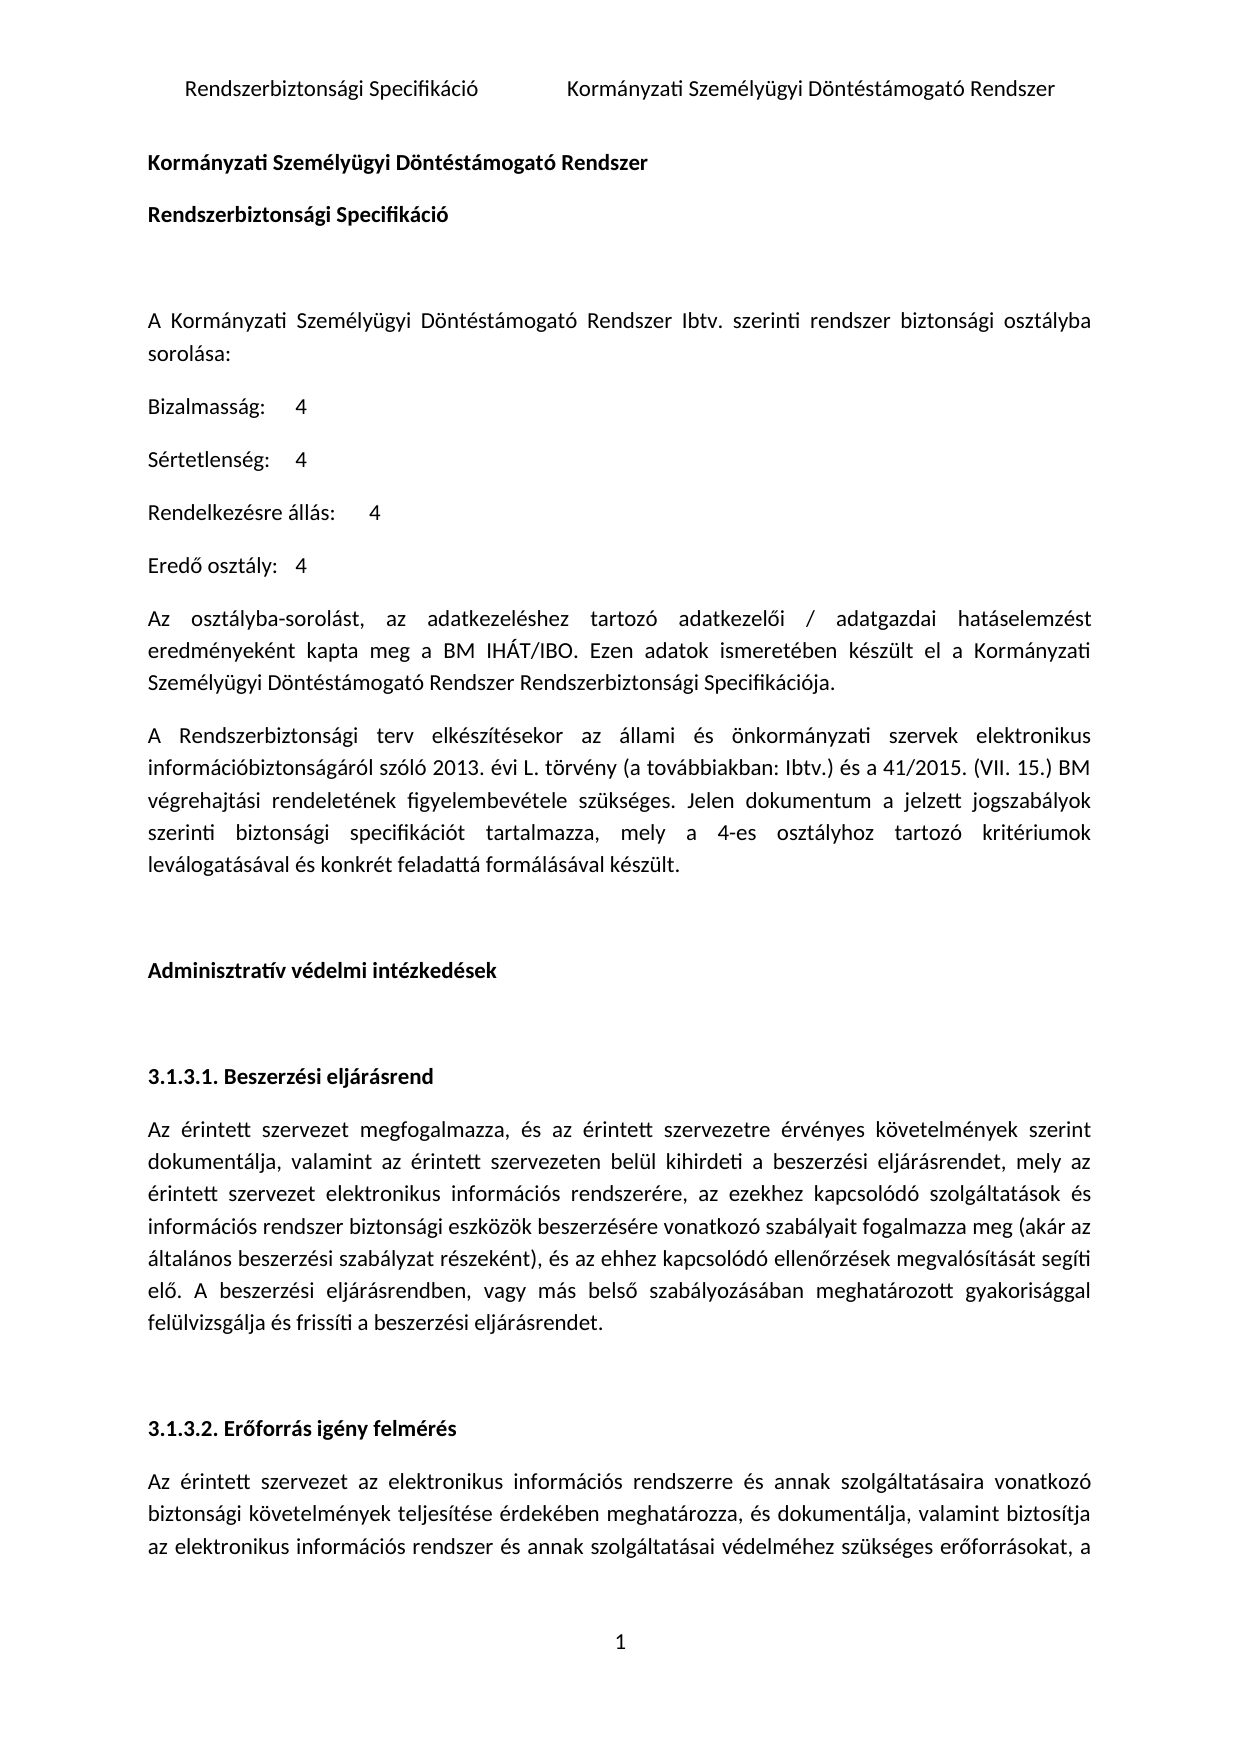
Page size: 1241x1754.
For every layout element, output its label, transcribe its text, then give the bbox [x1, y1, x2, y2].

text Eredő osztály: 4 [148, 551, 1093, 579]
text Rendelkezésre állás: 4 [148, 498, 1093, 526]
text A Rendszerbiztonsági terv elkészítésekor az állami és önkormányzati szervek elektronikus információbiztonságáról szóló 2013. évi L. törvény (a továbbiakban: Ibtv.) és a 41/2015. (VII. 15.) BM végrehajtási rendeletének figyelembevétele szükséges. Jelen dokumentum a jelzett jogszabályok szerinti biztonsági specifikációt tartalmazza, mely a 4-es osztályhoz tartozó kritériumok leválogatásával és konkrét feladattá formálásával készült. [148, 721, 1093, 878]
text 3.1.3.2. Erőforrás igény felmérés [148, 1414, 1093, 1442]
text Az osztályba-sorolást, az adatkezeléshez tartozó adatkezelői / adatgazdai hatáselemzést eredményeként kapta meg a BM IHÁT/IBO. Ezen adatok ismeretében készült el a Kormányzati Személyügyi Döntéstámogató Rendszer Rendszerbiztonsági Specifikációja. [148, 604, 1093, 696]
text Az érintett szervezet megfogalmazza, és az érintett szervezetre érvényes követelmények szerint dokumentálja, valamint az érintett szervezeten belül kihirdeti a beszerzési eljárásrendet, mely az érintett szervezet elektronikus információs rendszerére, az ezekhez kapcsolódó szolgáltatások és információs rendszer biztonsági eszközök beszerzésére vonatkozó szabályait fogalmazza meg (akár az általános beszerzési szabályzat részeként), és az ehhez kapcsolódó ellenőrzések megvalósítását segíti elő. A beszerzési eljárásrendben, vagy más belső szabályozásában meghatározott gyakorisággal felülvizsgálja és frissíti a beszerzési eljárásrendet. [148, 1115, 1093, 1336]
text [148, 1467, 1093, 1560]
text A Kormányzati Személyügyi Döntéstámogató Rendszer Ibtv. szerinti rendszer biztonsági osztályba sorolása: [148, 307, 1093, 367]
text Rendszerbiztonsági Specifikáció [148, 201, 1093, 229]
text 3.1.3.1. Beszerzési eljárásrend [148, 1062, 1093, 1090]
text Kormányzati Személyügyi Döntéstámogató Rendszer [148, 148, 1093, 176]
text Bizalmasság: 4 [148, 392, 1093, 420]
text Adminisztratív védelmi intézkedések [148, 956, 1093, 984]
text Sértetlenség: 4 [148, 445, 1093, 473]
